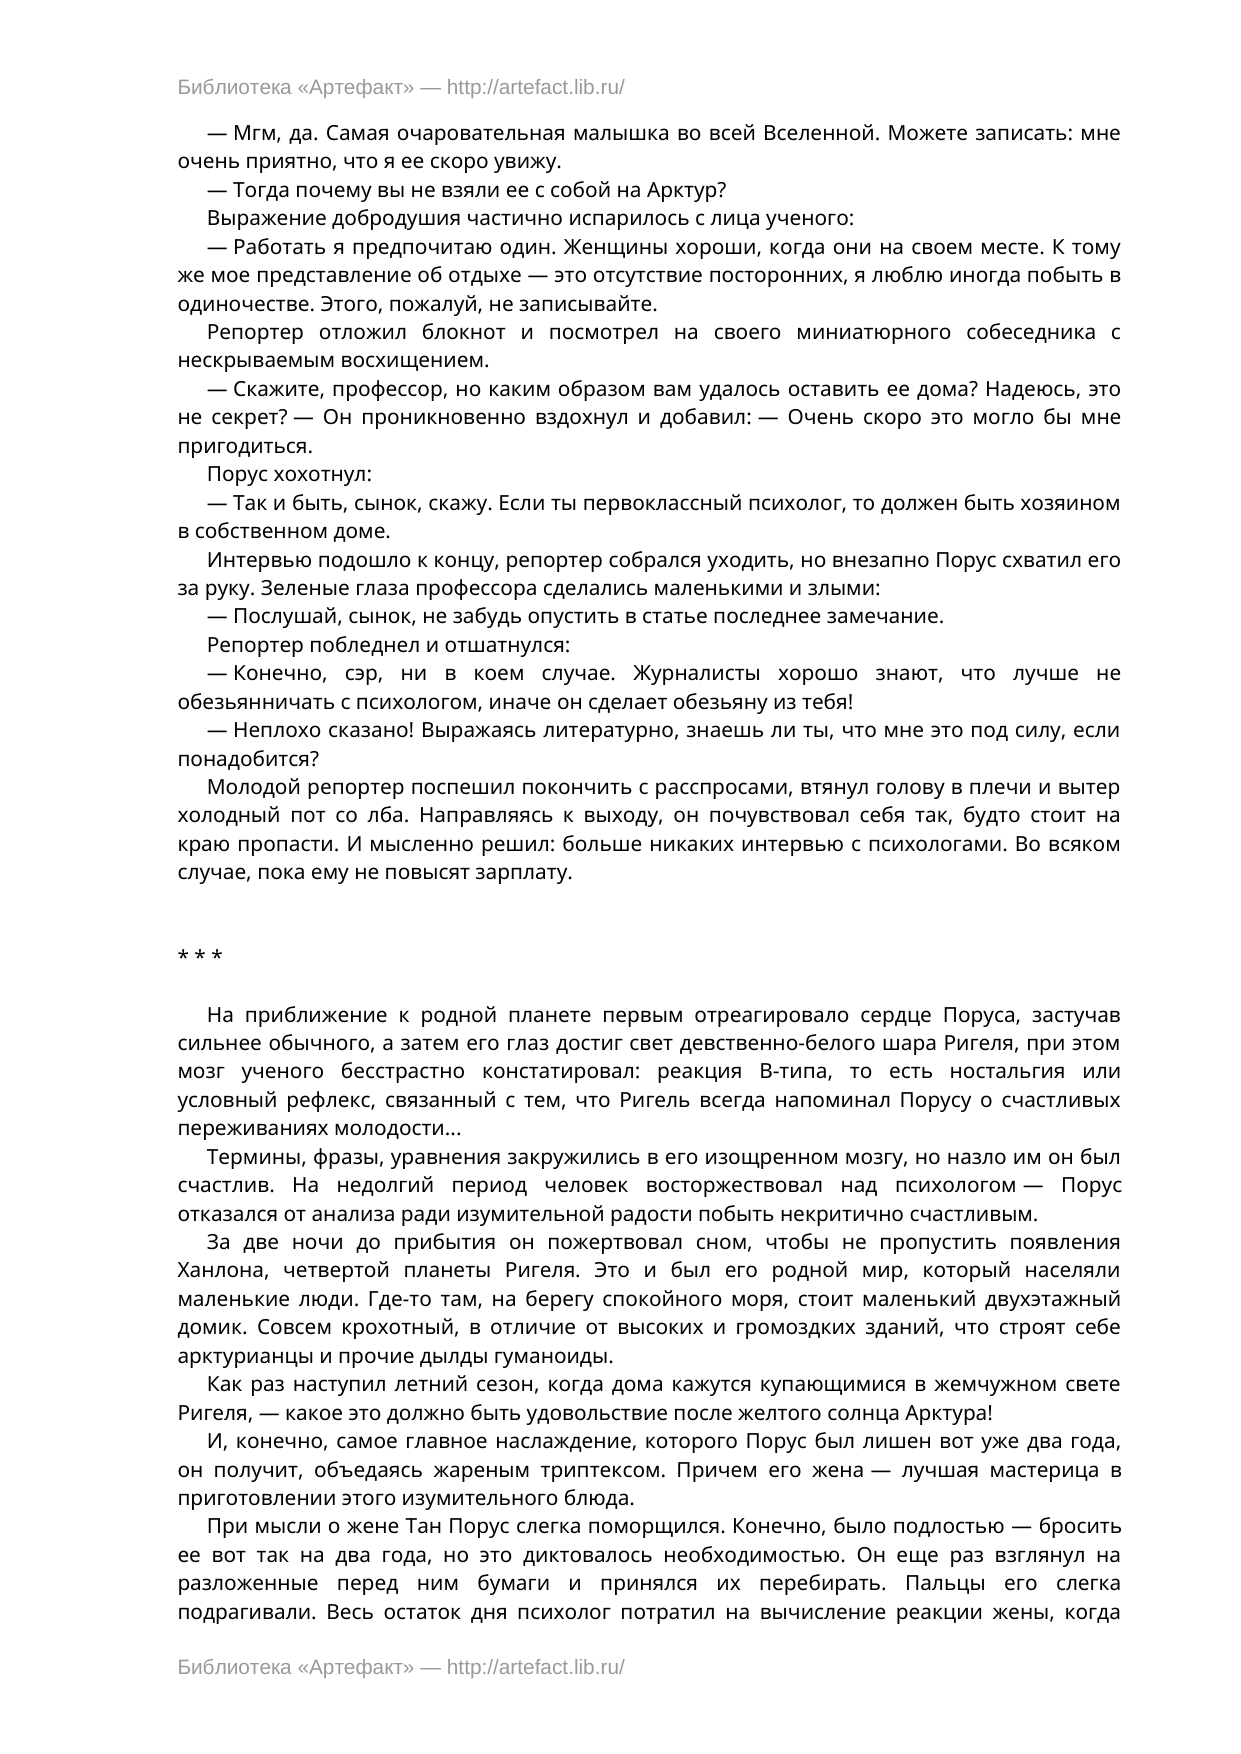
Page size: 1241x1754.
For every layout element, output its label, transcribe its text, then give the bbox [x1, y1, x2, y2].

text Молодой репортер поспешил покончить с расспросами, втянул голову в плечи и вытер холодный пот со лба. Направляясь к выходу, он почувствовал себя так, будто стоит на краю пропасти. И мысленно решил: больше никаких интервью с психологами. Во всяком случае, пока ему не повысят зарплату. [177, 772, 1122, 886]
text — Скажите, профессор, но каким образом вам удалось оставить ее дома? Надеюсь, это не секрет? — Он проникновенно вздохнул и добавил: — Очень скоро это могло бы мне пригодиться. [177, 374, 1122, 459]
text — Неплохо сказано! Выражаясь литературно, знаешь ли ты, что мне это под силу, если понадобится? [177, 715, 1122, 772]
text Порус хохотнул: [177, 459, 1122, 488]
text Интервью подошло к концу, репортер собрался уходить, но внезапно Порус схватил его за руку. Зеленые глаза профессора сделались маленькими и злыми: [177, 545, 1122, 602]
text И, конечно, самое главное наслаждение, которого Порус был лишен вот уже два года, он получит, объедаясь жареным триптексом. Причем его жена — лучшая мастерица в приготовлении этого изумительного блюда. [177, 1426, 1122, 1512]
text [177, 1512, 1122, 1625]
text На приближение к родной планете первым отреагировало сердце Поруса, застучав сильнее обычного, а затем его глаз достиг свет девственно-белого шара Ригеля, при этом мозг ученого бесстрастно констатировал: реакция В-типа, то есть ностальгия или условный рефлекс, связанный с тем, что Ригель всегда напоминал Порусу о счастливых переживаниях молодости... [177, 1000, 1122, 1142]
text Репортер отложил блокнот и посмотрел на своего миниатюрного собеседника с нескрываемым восхищением. [177, 317, 1122, 374]
text Репортер побледнел и отшатнулся: [177, 630, 1122, 658]
text — Послушай, сынок, не забудь опустить в статье последнее замечание. [177, 602, 1122, 630]
text Как раз наступил летний сезон, когда дома кажутся купающимися в жемчужном свете Ригеля, — какое это должно быть удовольствие после желтого солнца Арктура! [177, 1369, 1122, 1426]
text — Мгм, да. Самая очаровательная малышка во всей Вселенной. Можете записать: мне очень приятно, что я ее скоро увижу. [177, 118, 1122, 175]
text Выражение добродушия частично испарилось с лица ученого: [177, 203, 1122, 232]
text — Так и быть, сынок, скажу. Если ты первоклассный психолог, то должен быть хозяином в собственном доме. [177, 488, 1122, 545]
text За две ночи до прибытия он пожертвовал сном, чтобы не пропустить появления Ханлона, четвертой планеты Ригеля. Это и был его родной мир, который населяли маленькие люди. Где-то там, на берегу спокойного моря, стоит маленький двухэтажный домик. Совсем крохотный, в отличие от высоких и громоздких зданий, что строят себе арктурианцы и прочие дылды гуманоиды. [177, 1227, 1122, 1369]
text — Тогда почему вы не взяли ее с собой на Арктур? [177, 175, 1122, 203]
text * * * [177, 943, 1122, 971]
text — Работать я предпочитаю один. Женщины хороши, когда они на своем месте. К тому же мое представление об отдыхе — это отсутствие посторонних, я люблю иногда побыть в одиночестве. Этого, пожалуй, не записывайте. [177, 232, 1122, 317]
text Термины, фразы, уравнения закружились в его изощренном мозгу, но назло им он был счастлив. На недолгий период человек восторжествовал над психологом — Порус отказался от анализа ради изумительной радости побыть некритично счастливым. [177, 1142, 1122, 1227]
text — Конечно, сэр, ни в коем случае. Журналисты хорошо знают, что лучше не обезьянничать с психологом, иначе он сделает обезьяну из тебя! [177, 658, 1122, 715]
